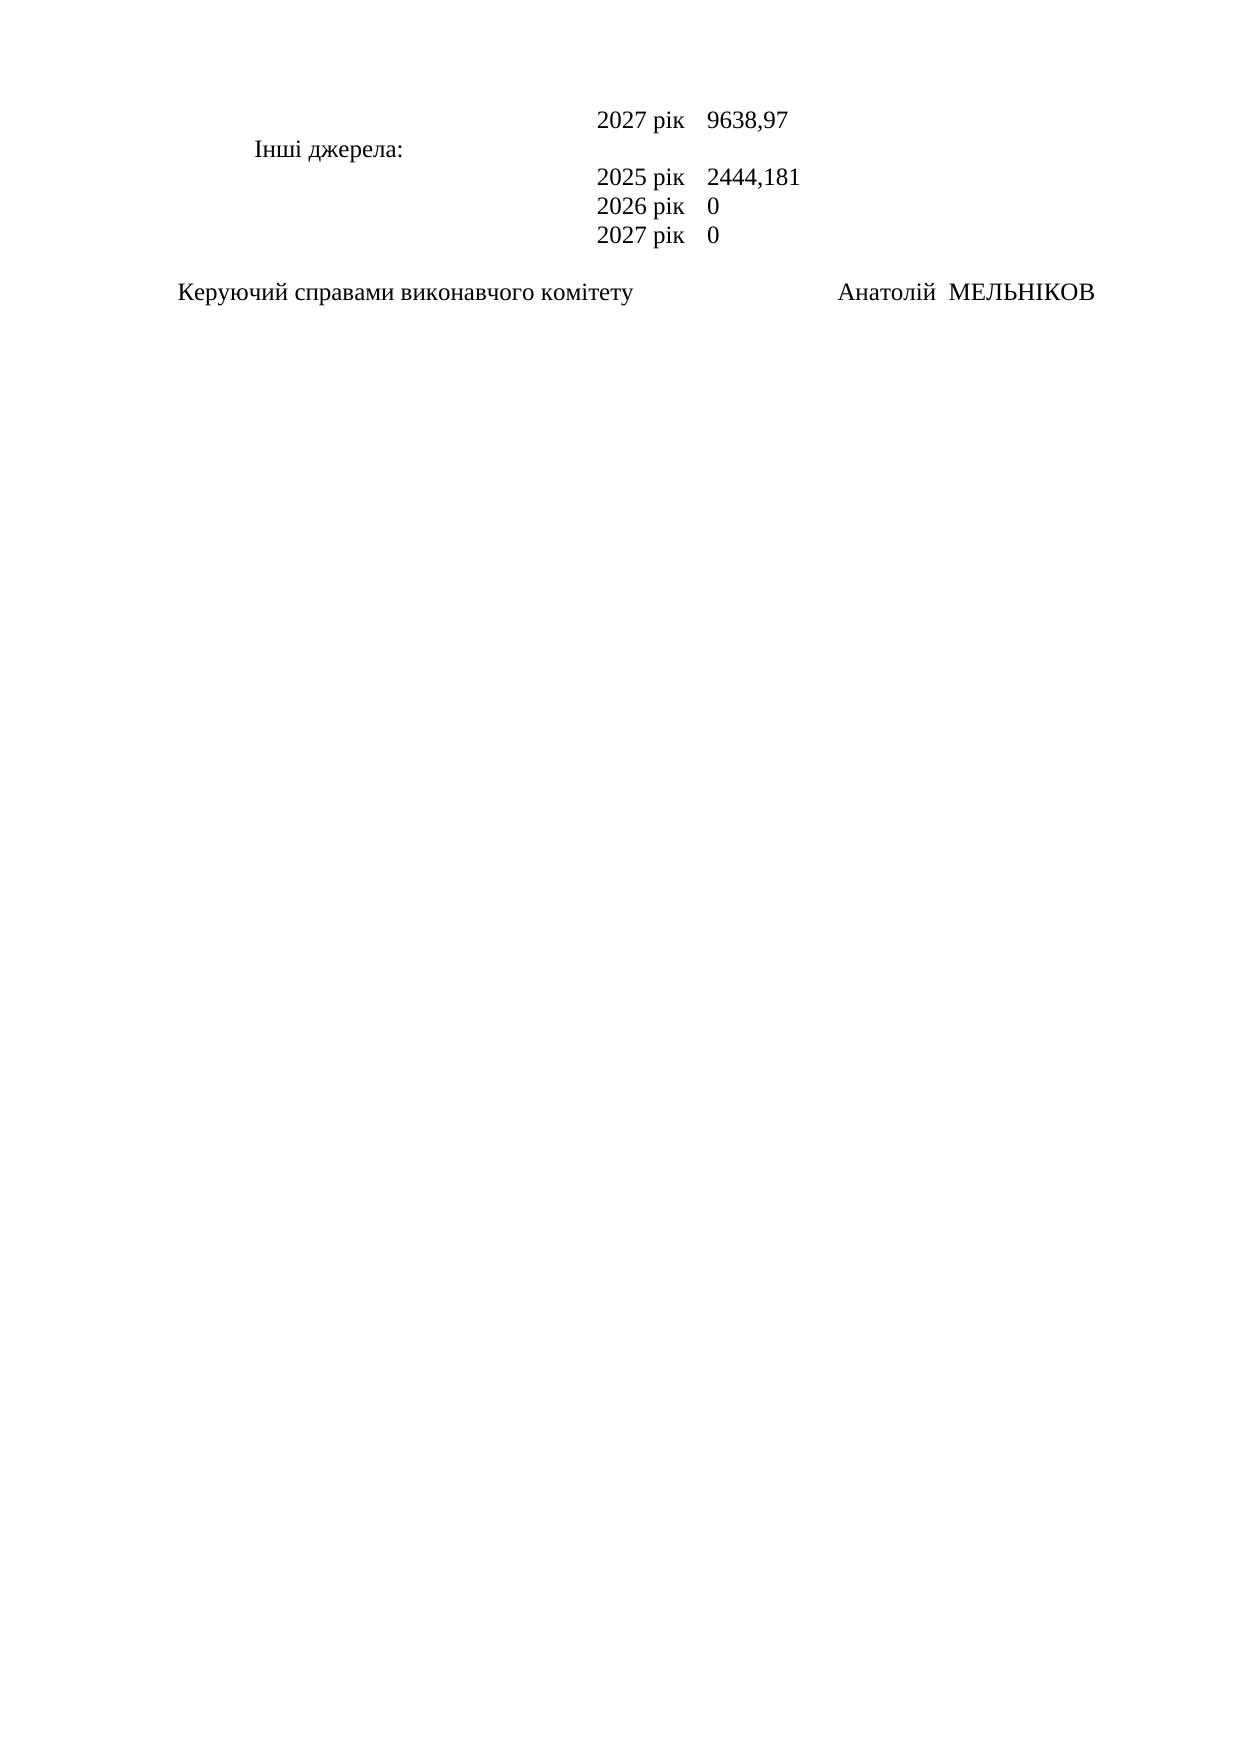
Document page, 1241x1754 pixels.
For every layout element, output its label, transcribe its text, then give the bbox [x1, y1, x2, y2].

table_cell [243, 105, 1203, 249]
text Керуючий справами виконавчого комітету Анатолій МЕЛЬНІКОВ [177, 277, 1152, 306]
